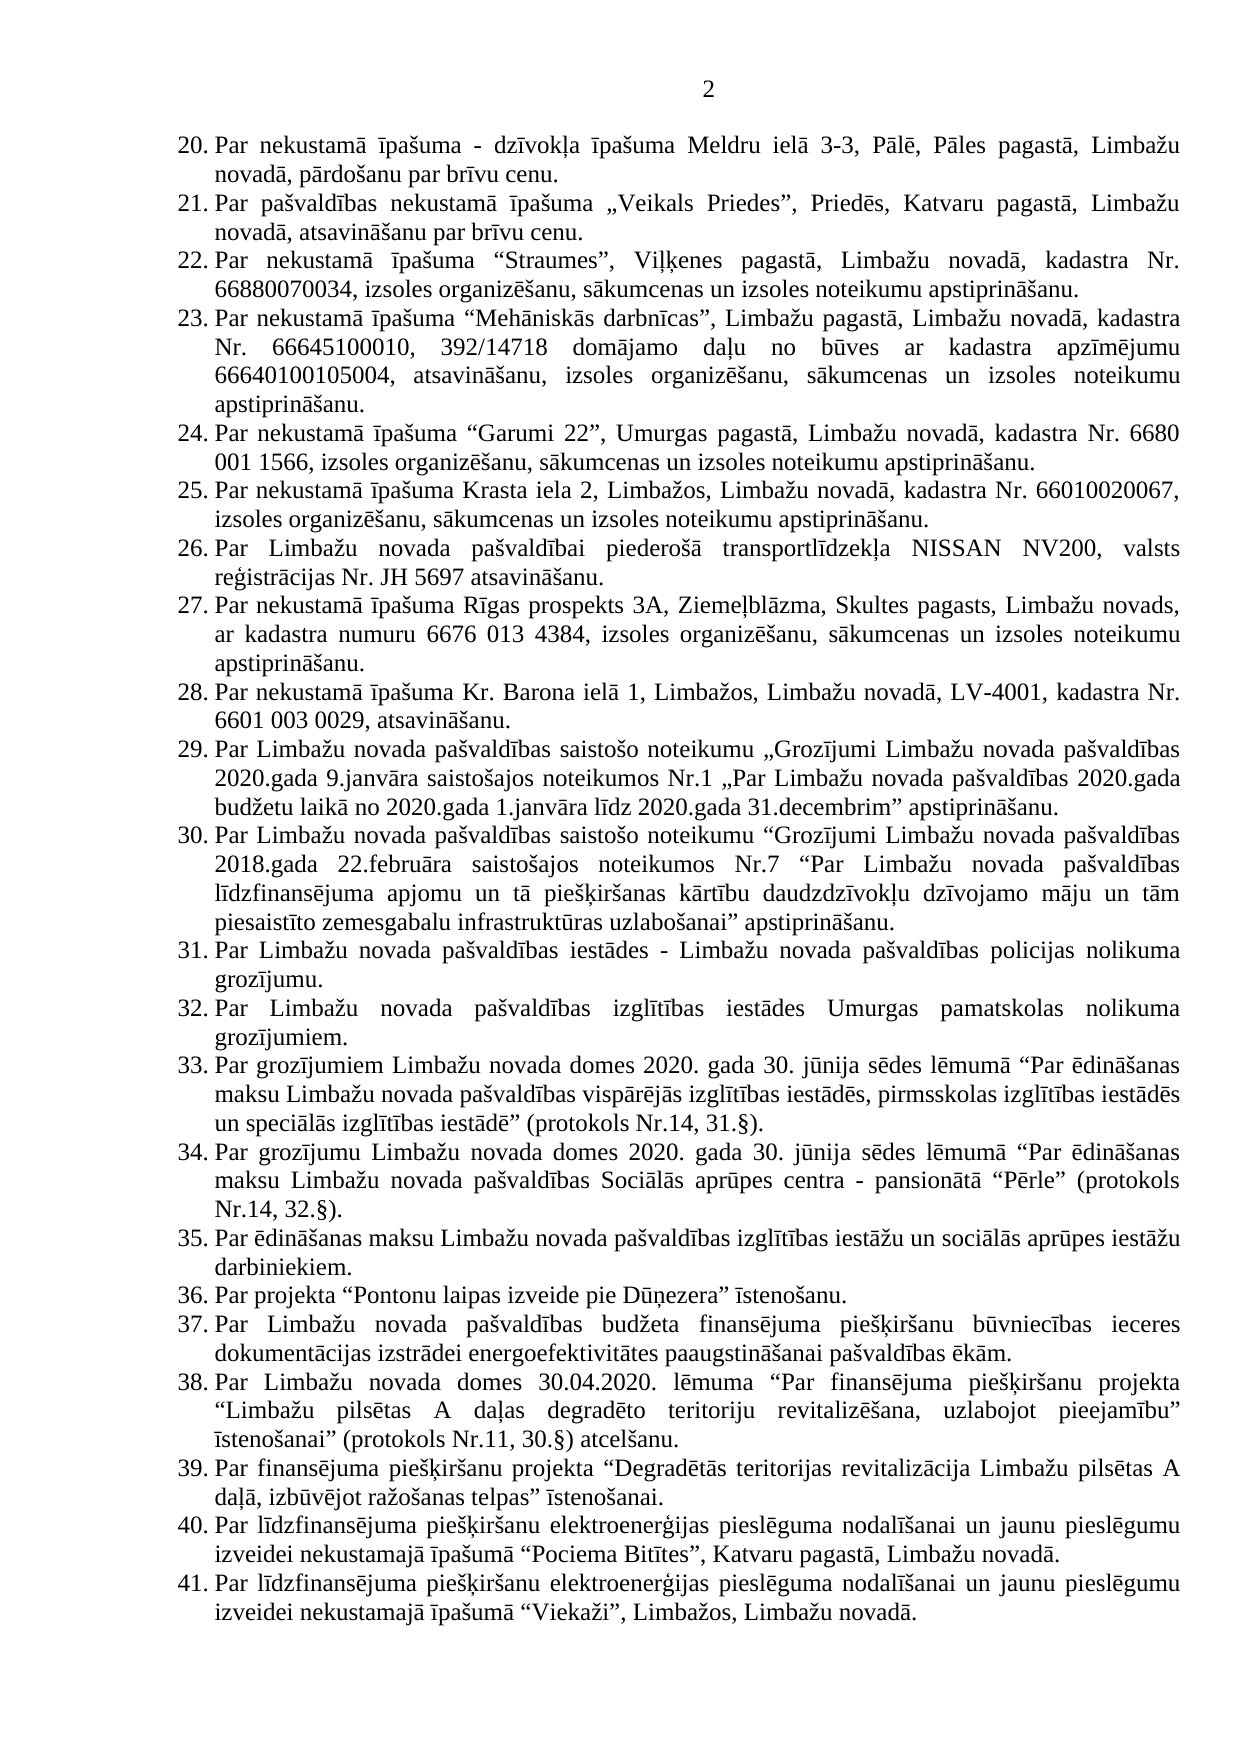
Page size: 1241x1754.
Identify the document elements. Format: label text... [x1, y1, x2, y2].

list Par grozījumiem Limbažu novada domes 2020. gada 30. jūnija sēdes lēmumā “Par ēdināšanas maksu Limbažu novada pašvaldības vispārējās izglītības iestādēs, pirmsskolas izglītības iestādēs un speciālās izglītības iestādē” (protokols Nr.14, 31.§). [177, 1051, 1181, 1137]
list Par Limbažu novada pašvaldības budžeta finansējuma piešķiršanu būvniecības ieceres dokumentācijas izstrādei energoefektivitātes paaugstināšanai pašvaldības ēkām. [177, 1309, 1181, 1367]
list Par nekustamā īpašuma “Mehāniskās darbnīcas”, Limbažu pagastā, Limbažu novadā, kadastra Nr. 66645100010, 392/14718 domājamo daļu no būves ar kadastra apzīmējumu 66640100105004, atsavināšanu, izsoles organizēšanu, sākumcenas un izsoles noteikumu apstiprināšanu. [177, 303, 1181, 418]
list Par nekustamā īpašuma “Garumi 22”, Umurgas pagastā, Limbažu novadā, kadastra Nr. 6680 001 1566, izsoles organizēšanu, sākumcenas un izsoles noteikumu apstiprināšanu. [177, 418, 1181, 476]
list Par pašvaldības nekustamā īpašuma „Veikals Priedes”, Priedēs, Katvaru pagastā, Limbažu novadā, atsavināšanu par brīvu cenu. [177, 188, 1181, 246]
list Par Limbažu novada pašvaldības iestādes - Limbažu novada pašvaldības policijas nolikuma grozījumu. [177, 936, 1181, 993]
list Par nekustamā īpašuma Rīgas prospekts 3A, Ziemeļblāzma, Skultes pagasts, Limbažu novads, ar kadastra numuru 6676 013 4384, izsoles organizēšanu, sākumcenas un izsoles noteikumu apstiprināšanu. [177, 591, 1181, 677]
list Par Limbažu novada pašvaldībai piederošā transportlīdzekļa NISSAN NV200, valsts reģistrācijas Nr. JH 5697 atsavināšanu. [177, 533, 1181, 591]
list Par nekustamā īpašuma “Straumes”, Viļķenes pagastā, Limbažu novadā, kadastra Nr. 66880070034, izsoles organizēšanu, sākumcenas un izsoles noteikumu apstiprināšanu. [177, 246, 1181, 303]
list Par nekustamā īpašuma Kr. Barona ielā 1, Limbažos, Limbažu novadā, LV-4001, kadastra Nr. 6601 003 0029, atsavināšanu. [177, 677, 1181, 734]
list Par nekustamā īpašuma - dzīvokļa īpašuma Meldru ielā 3-3, Pālē, Pāles pagastā, Limbažu novadā, pārdošanu par brīvu cenu. [177, 131, 1181, 188]
list Par Limbažu novada pašvaldības saistošo noteikumu „Grozījumi Limbažu novada pašvaldības 2020.gada 9.janvāra saistošajos noteikumos Nr.1 „Par Limbažu novada pašvaldības 2020.gada budžetu laikā no 2020.gada 1.janvāra līdz 2020.gada 31.decembrim” apstiprināšanu. [177, 734, 1181, 821]
list Par līdzfinansējuma piešķiršanu elektroenerģijas pieslēguma nodalīšanai un jaunu pieslēgumu izveidei nekustamajā īpašumā “Pociema Bitītes”, Katvaru pagastā, Limbažu novadā. [177, 1511, 1181, 1568]
list Par projekta “Pontonu laipas izveide pie Dūņezera” īstenošanu. [177, 1281, 1181, 1309]
list Par grozījumu Limbažu novada domes 2020. gada 30. jūnija sēdes lēmumā “Par ēdināšanas maksu Limbažu novada pašvaldības Sociālās aprūpes centra - pansionātā “Pērle” (protokols Nr.14, 32.§). [177, 1137, 1181, 1223]
list Par nekustamā īpašuma Krasta iela 2, Limbažos, Limbažu novadā, kadastra Nr. 66010020067, izsoles organizēšanu, sākumcenas un izsoles noteikumu apstiprināšanu. [177, 476, 1181, 533]
list Par Limbažu novada pašvaldības saistošo noteikumu “Grozījumi Limbažu novada pašvaldības 2018.gada 22.februāra saistošajos noteikumos Nr.7 “Par Limbažu novada pašvaldības līdzfinansējuma apjomu un tā piešķiršanas kārtību daudzdzīvokļu dzīvojamo māju un tām piesaistīto zemesgabalu infrastruktūras uzlabošanai” apstiprināšanu. [177, 821, 1181, 936]
list Par Limbažu novada domes 30.04.2020. lēmuma “Par finansējuma piešķiršanu projekta “Limbažu pilsētas A daļas degradēto teritoriju revitalizēšana, uzlabojot pieejamību” īstenošanai” (protokols Nr.11, 30.§) atcelšanu. [177, 1367, 1181, 1453]
list Par Limbažu novada pašvaldības izglītības iestādes Umurgas pamatskolas nolikuma grozījumiem. [177, 993, 1181, 1051]
list Par ēdināšanas maksu Limbažu novada pašvaldības izglītības iestāžu un sociālās aprūpes iestāžu darbiniekiem. [177, 1223, 1181, 1281]
list Par līdzfinansējuma piešķiršanu elektroenerģijas pieslēguma nodalīšanai un jaunu pieslēgumu izveidei nekustamajā īpašumā “Viekaži”, Limbažos, Limbažu novadā. [177, 1568, 1181, 1626]
list Par finansējuma piešķiršanu projekta “Degradētās teritorijas revitalizācija Limbažu pilsētas A daļā, izbūvējot ražošanas telpas” īstenošanai. [177, 1453, 1181, 1511]
